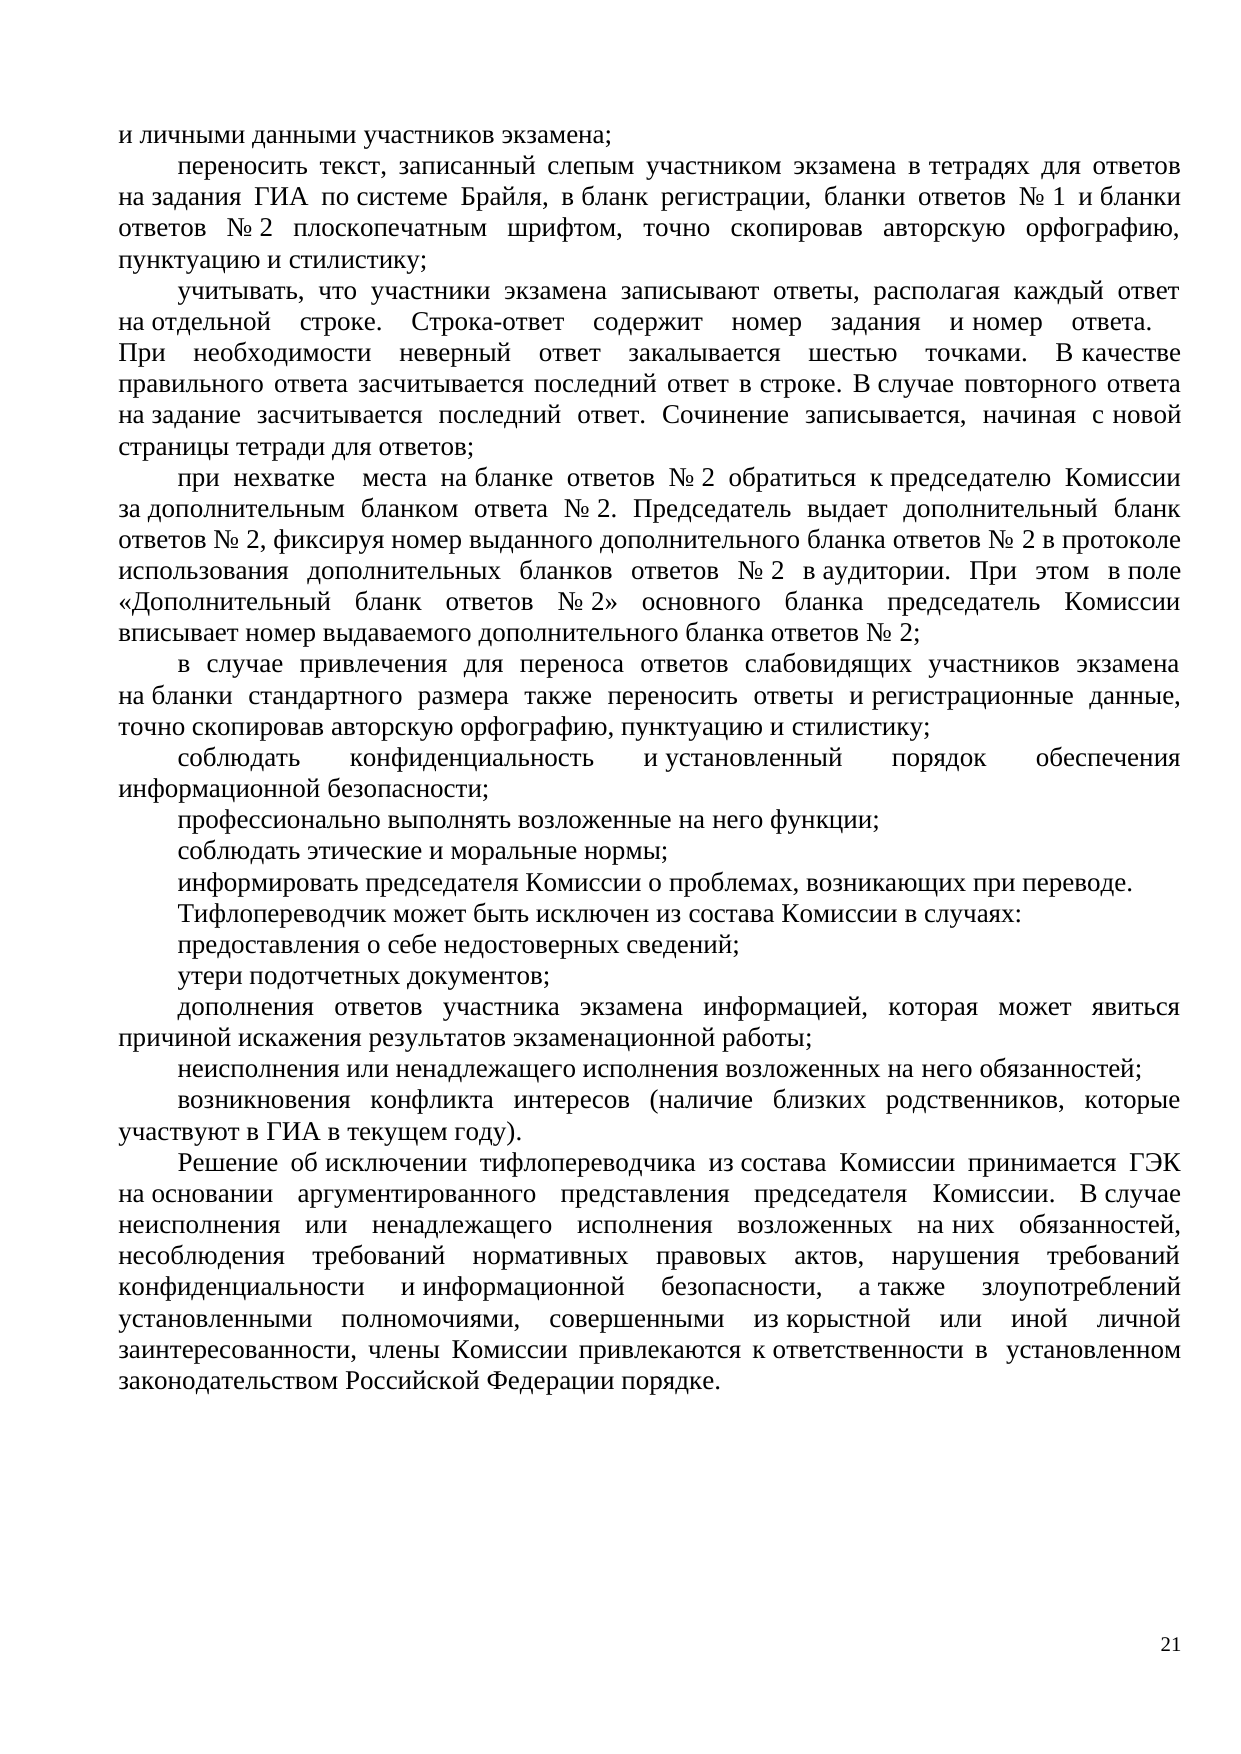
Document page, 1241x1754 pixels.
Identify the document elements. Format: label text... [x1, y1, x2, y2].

text при нехватке места на бланке ответов № 2 обратиться к председателю Комиссии за дополнительным бланком ответа № 2. Председатель выдает дополнительный бланк ответов № 2, фиксируя номер выданного дополнительного бланка ответов № 2 в протоколе использования дополнительных бланков ответов № 2 в аудитории. При этом в поле «Дополнительный бланк ответов № 2» основного бланка председатель Комиссии вписывает номер выдаваемого дополнительного бланка ответов № 2; [118, 461, 1181, 648]
text учитывать, что участники экзамена записывают ответы, располагая каждый ответ на отдельной строке. Строка-ответ содержит номер задания и номер ответа. При необходимости неверный ответ закалывается шестью точками. В качестве правильного ответа засчитывается последний ответ в строке. В случае повторного ответа на задание засчитывается последний ответ. Сочинение записывается, начиная с новой страницы тетради для ответов; [118, 274, 1181, 461]
text дополнения ответов участника экзамена информацией, которая может явиться причиной искажения результатов экзаменационной работы; [118, 990, 1181, 1052]
text в случае привлечения для переноса ответов слабовидящих участников экзамена на бланки стандартного размера также переносить ответы и регистрационные данные, точно скопировав авторскую орфографию, пунктуацию и стилистику; [118, 648, 1181, 741]
text Решение об исключении тифлопереводчика из состава Комиссии принимается ГЭК на основании аргументированного представления председателя Комиссии. В случае неисполнения или ненадлежащего исполнения возложенных на них обязанностей, несоблюдения требований нормативных правовых актов, нарушения требований конфиденциальности и информационной безопасности, а также злоупотреблений установленными полномочиями, совершенными из корыстной или иной личной заинтересованности, члены Комиссии привлекаются к ответственности в установленном законодательством Российской Федерации порядке. [118, 1146, 1181, 1395]
text информировать председателя Комиссии о проблемах, возникающих при переводе. [118, 866, 1181, 897]
text неисполнения или ненадлежащего исполнения возложенных на него обязанностей; [118, 1052, 1181, 1084]
text предоставления о себе недостоверных сведений; [118, 928, 1181, 959]
text переносить текст, записанный слепым участником экзамена в тетрадях для ответов на задания ГИА по системе Брайля, в бланк регистрации, бланки ответов № 1 и бланки ответов № 2 плоскопечатным шрифтом, точно скопировав авторскую орфографию, пунктуацию и стилистику; [118, 149, 1181, 274]
text соблюдать этические и моральные нормы; [118, 834, 1181, 866]
text соблюдать конфиденциальность и установленный порядок обеспечения информационной безопасности; [118, 741, 1181, 803]
text Тифлопереводчик может быть исключен из состава Комиссии в случаях: [118, 897, 1181, 928]
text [118, 118, 1181, 149]
text утери подотчетных документов; [118, 959, 1181, 990]
text профессионально выполнять возложенные на него функции; [118, 803, 1181, 834]
text возникновения конфликта интересов (наличие близких родственников, которые участвуют в ГИА в текущем году). [118, 1084, 1181, 1146]
